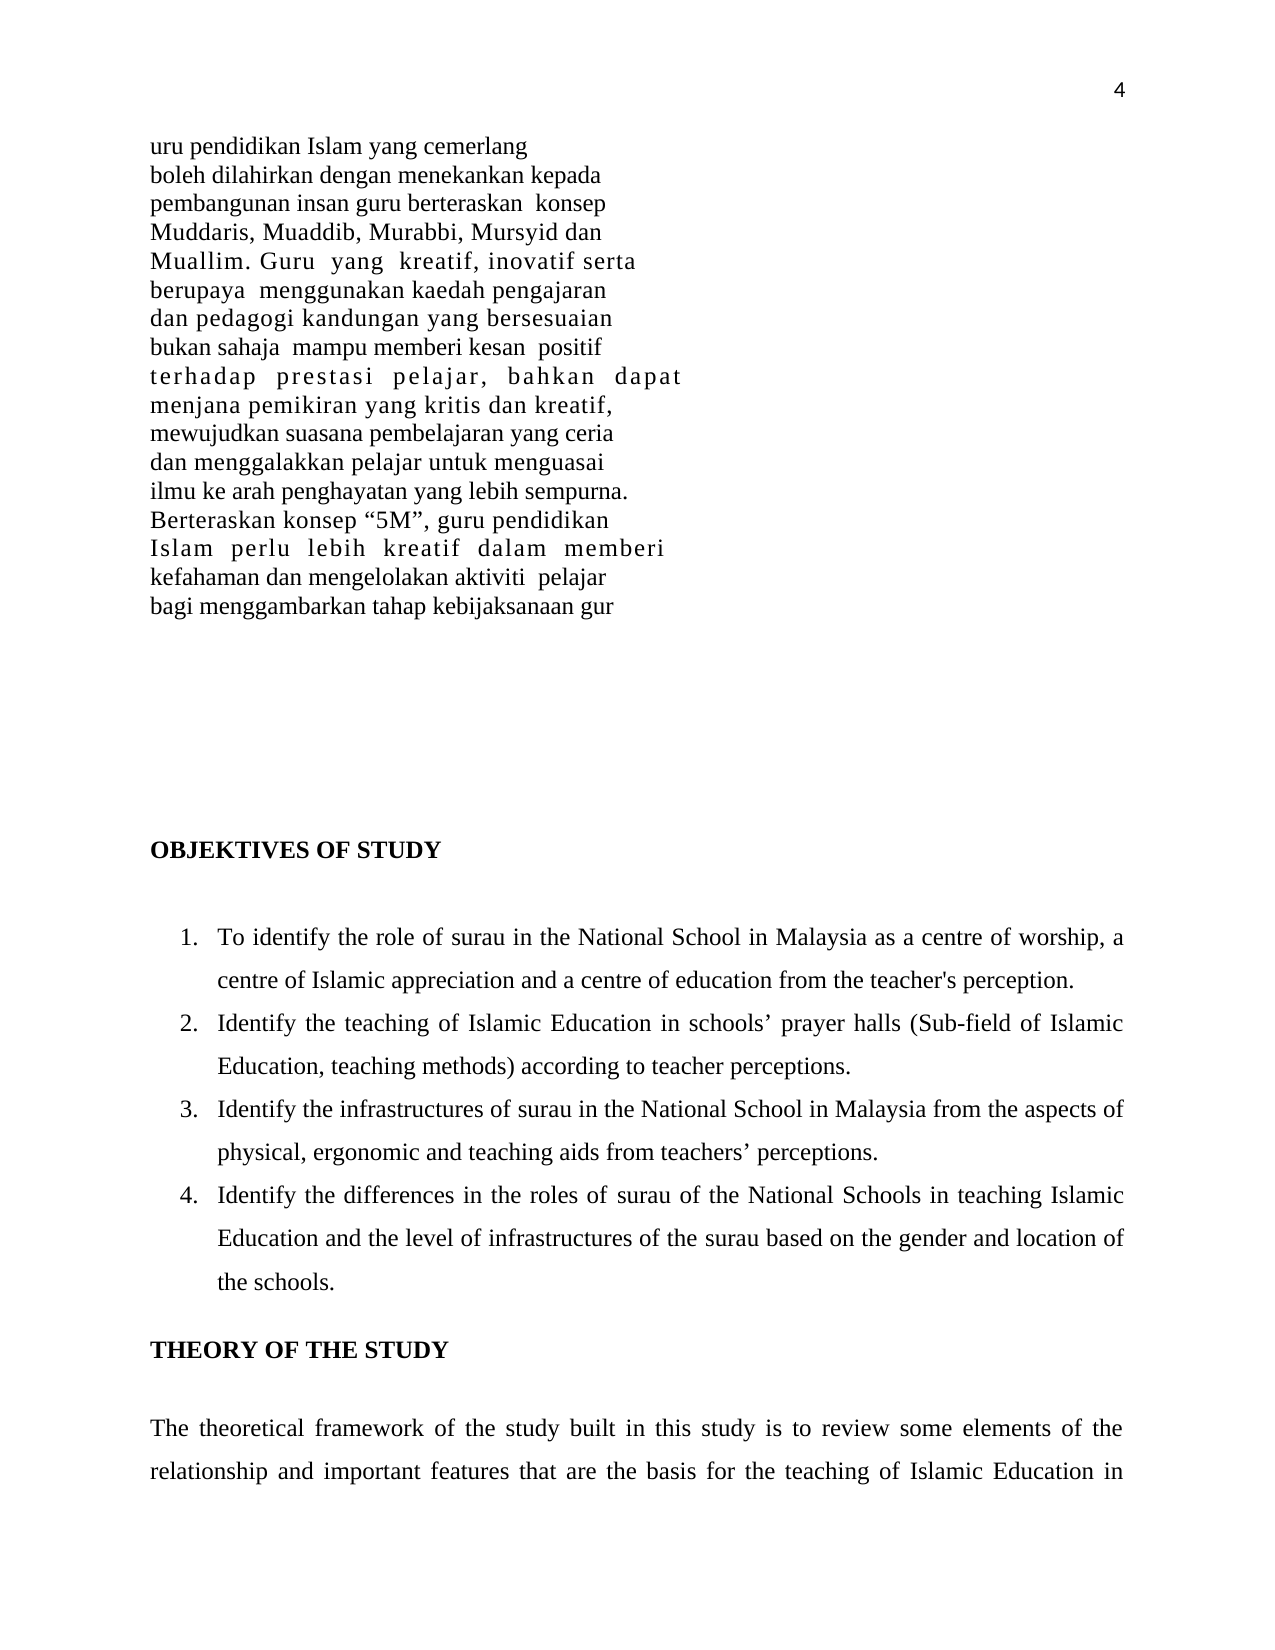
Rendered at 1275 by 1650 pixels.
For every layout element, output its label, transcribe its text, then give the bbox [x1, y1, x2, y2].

list Identify the teaching of Islamic Education in schools’ prayer halls (Sub-field of Islamic Education, teaching methods) according to teacher perceptions. [179, 1008, 1125, 1080]
text Islam perlu lebih kreatif dalam memberi [150, 533, 1125, 562]
text bagi menggambarkan tahap kebijaksanaan gur [150, 591, 1125, 620]
list Identify the differences in the roles of surau of the National Schools in teaching Islamic Education and the level of infrastructures of the surau based on the gender and location of the schools. [179, 1180, 1125, 1295]
text pembangunan insan guru berteraskan konsep [150, 188, 1125, 217]
text Muddaris, Muaddib, Murabbi, Mursyid dan [150, 217, 1125, 246]
text Berteraskan konsep “5M”, guru pendidikan [150, 505, 1125, 533]
text bukan sahaja mampu memberi kesan positif [150, 332, 1125, 361]
text uru pendidikan Islam yang cemerlang [150, 131, 1125, 160]
list To identify the role of surau in the National School in Malaysia as a centre of worship, a centre of Islamic appreciation and a centre of education from the teacher's perception. [179, 922, 1125, 993]
text menjana pemikiran yang kritis dan kreatif, [150, 390, 1125, 418]
text boleh dilahirkan dengan menekankan kepada [150, 160, 1125, 188]
text dan pedagogi kandungan yang bersesuaian [150, 303, 1125, 332]
text Muallim. Guru yang kreatif, inovatif serta [150, 246, 1125, 275]
subtitle THEORY OF THE STUDY [150, 1335, 1125, 1363]
text kefahaman dan mengelolakan aktiviti pelajar [150, 562, 1125, 591]
text ilmu ke arah penghayatan yang lebih sempurna. [150, 476, 1125, 505]
text mewujudkan suasana pembelajaran yang ceria [150, 418, 1125, 447]
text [150, 1413, 1125, 1484]
list Identify the infrastructures of surau in the National School in Malaysia from the aspects of physical, ergonomic and teaching aids from teachers’ perceptions. [179, 1094, 1125, 1166]
text OBJEKTIVES OF STUDY [150, 835, 1125, 864]
text terhadap prestasi pelajar, bahkan dapat [150, 361, 1125, 390]
text berupaya menggunakan kaedah pengajaran [150, 275, 1125, 303]
text dan menggalakkan pelajar untuk menguasai [150, 447, 1125, 476]
